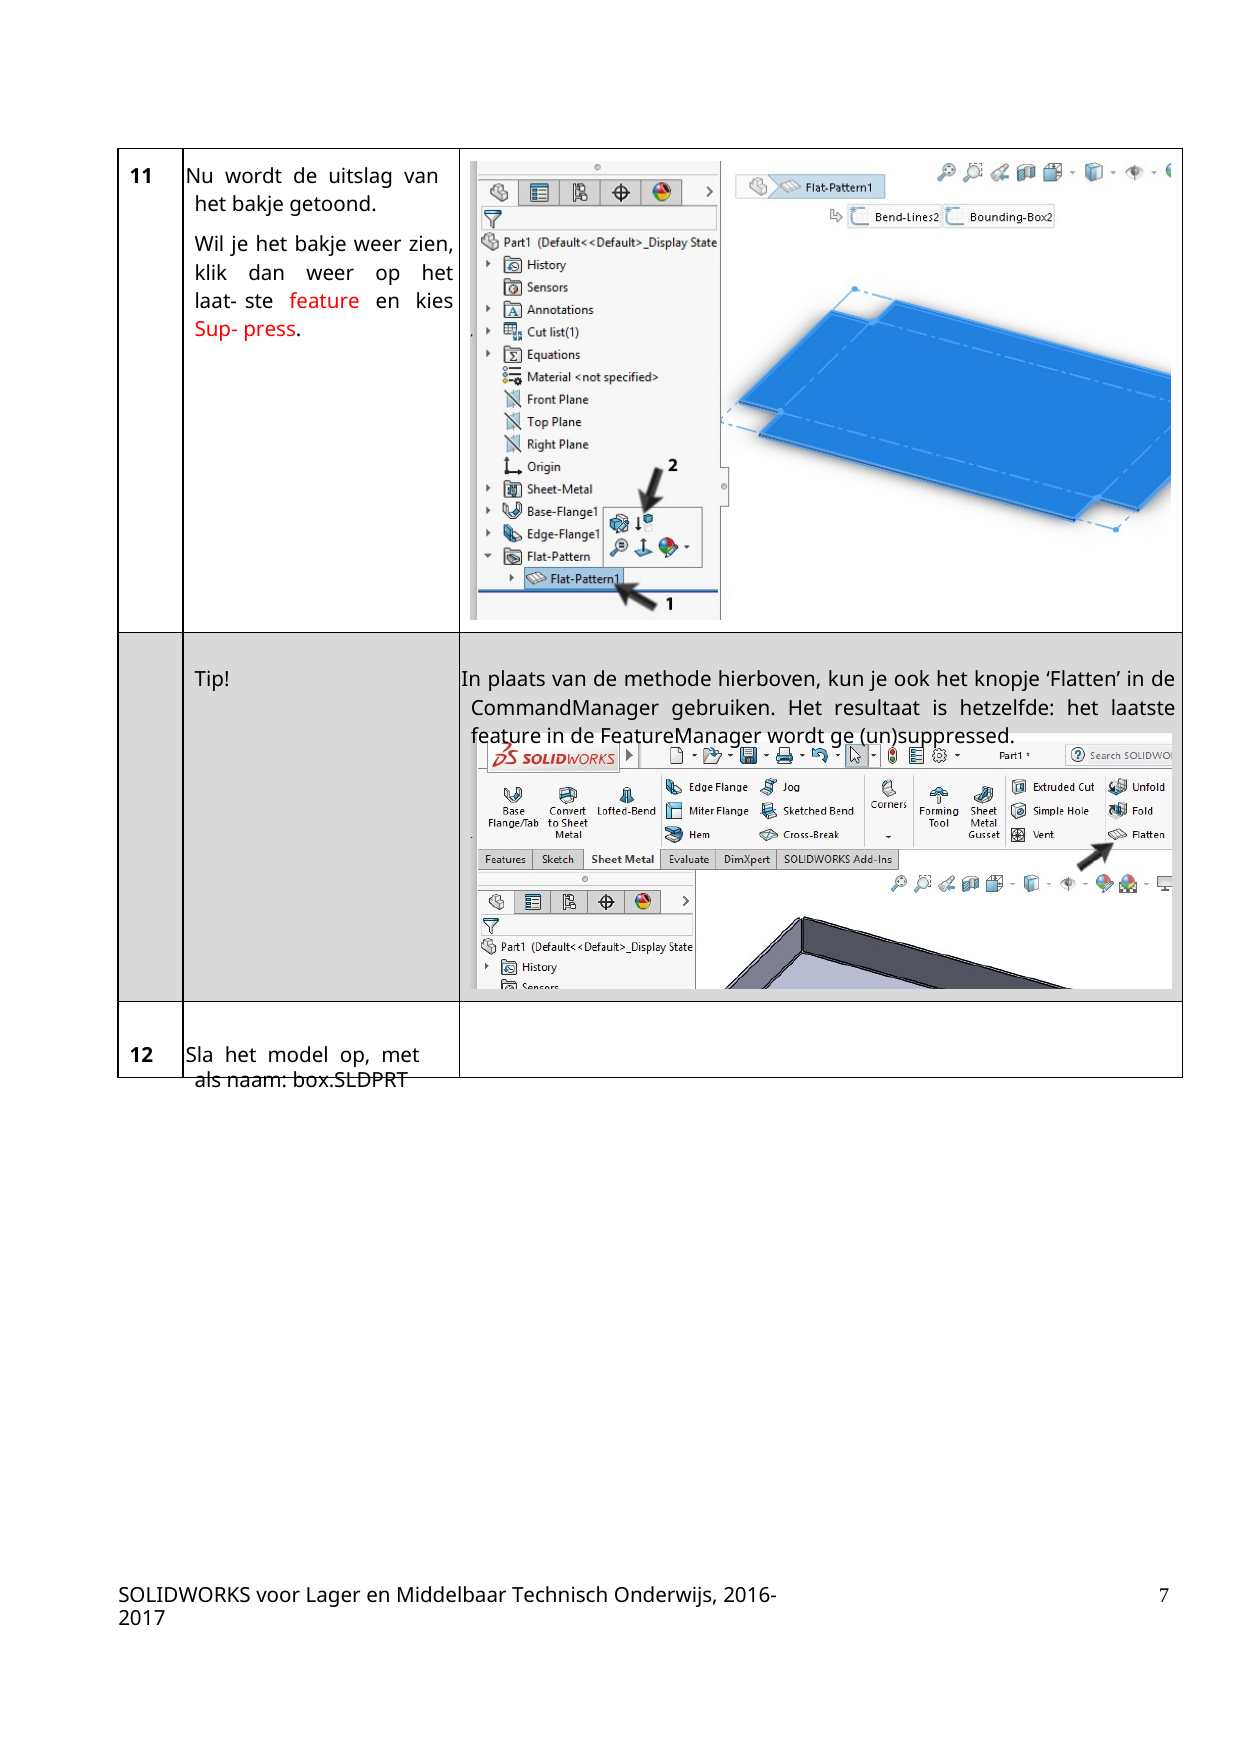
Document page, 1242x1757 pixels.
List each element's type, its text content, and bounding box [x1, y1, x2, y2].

picture [470, 749, 1172, 989]
text 12 Sla het model op, met als naam: box.SLDPRT [129, 1043, 453, 1093]
text 11 Nu wordt de uitslag van het bakje getoond. [129, 161, 453, 218]
text Tip! In plaats van de methode hierboven, kun je ook het knopje ‘Flatten’ in de CommandManager gebruiken. Het resultaat is hetzelfde: het laatste feature in de FeatureManager wordt ge (un)suppressed. [194, 664, 1175, 749]
text Wil je het bakje weer zien, klik dan weer op het laat- ste feature en kies Sup- press. [194, 229, 453, 343]
picture [470, 161, 1171, 620]
